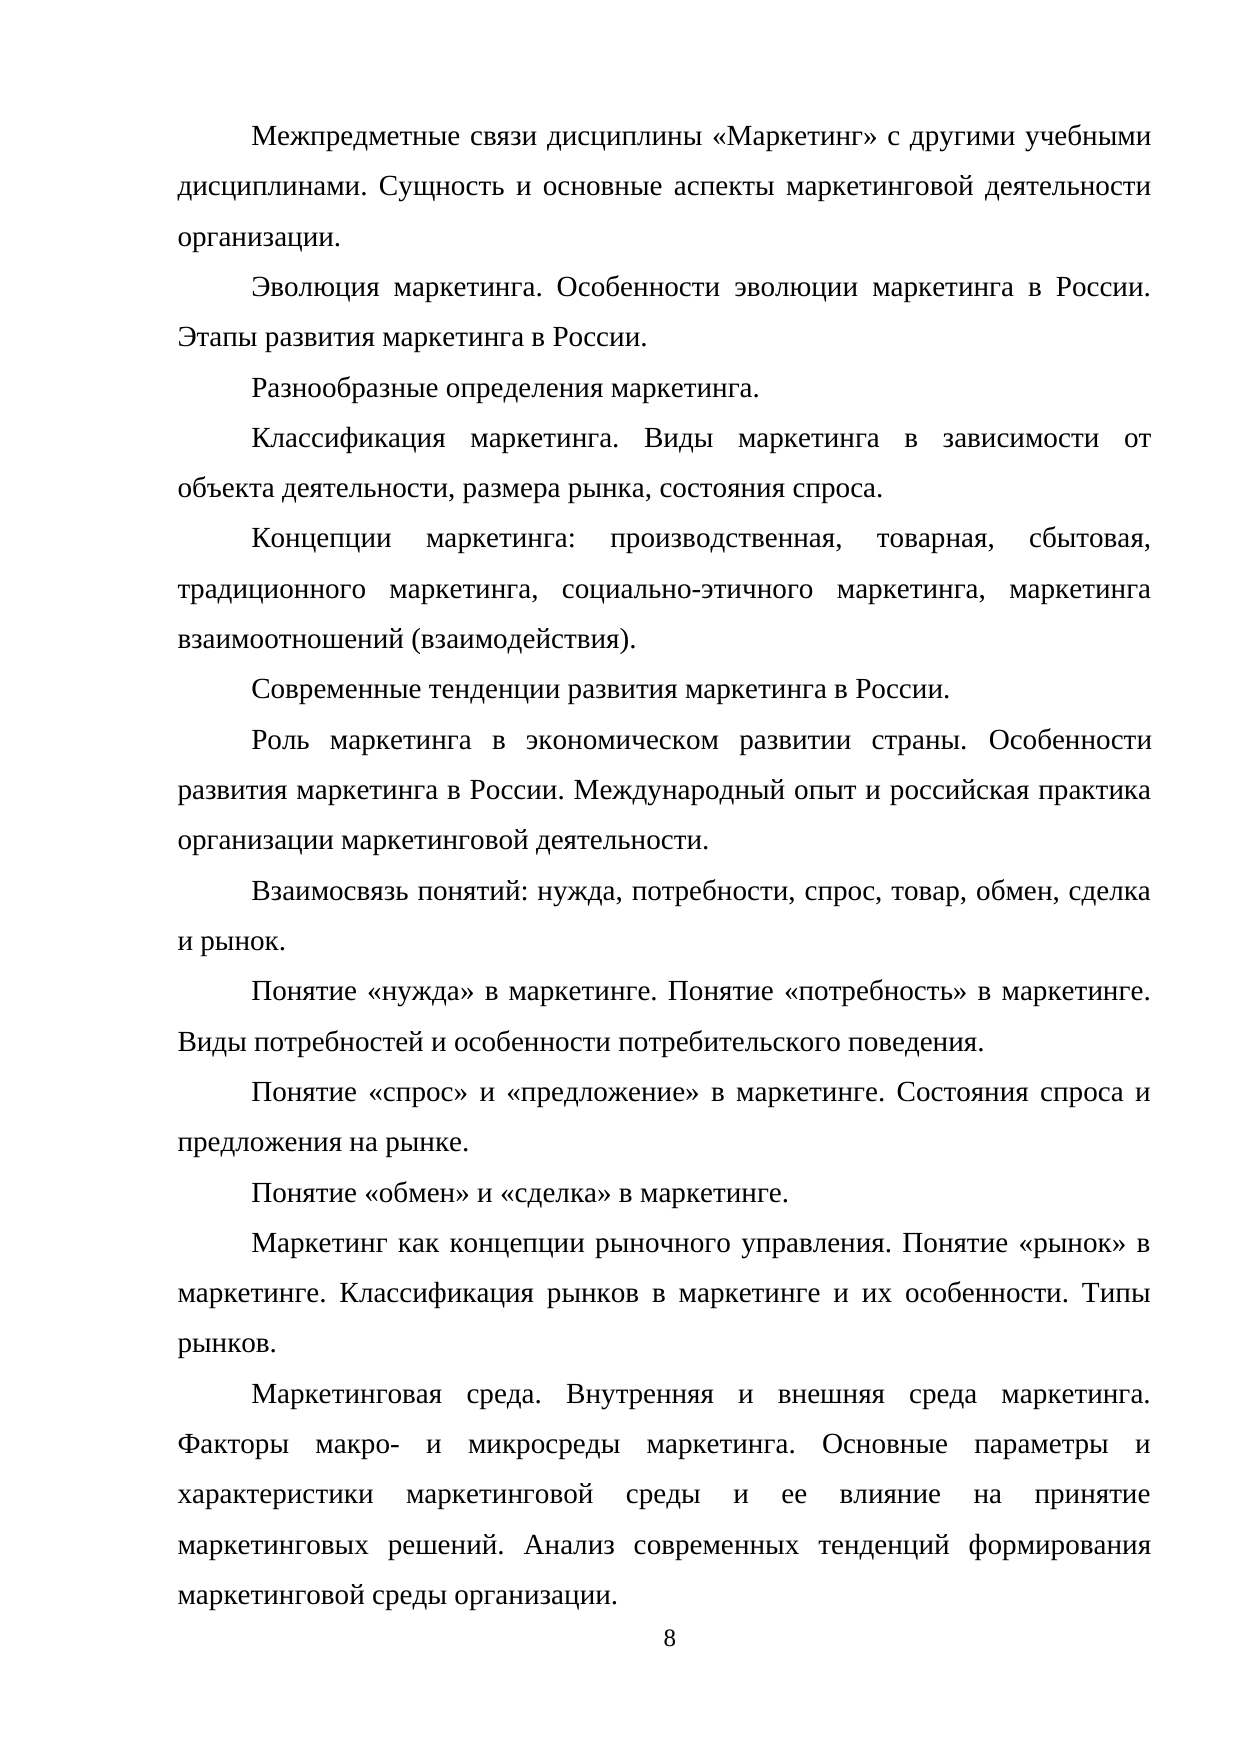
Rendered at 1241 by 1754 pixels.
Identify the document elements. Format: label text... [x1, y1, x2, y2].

text Маркетинговая среда. Внутренняя и внешняя среда маркетинга. Факторы макро- и микросреды маркетинга. Основные параметры и характеристики маркетинговой среды и ее влияние на принятие маркетинговых решений. Анализ современных тенденций формирования маркетинговой среды организации. [177, 1376, 1152, 1611]
text Понятие «спрос» и «предложение» в маркетинге. Состояния спроса и предложения на рынке. [177, 1074, 1152, 1158]
text Современные тенденции развития маркетинга в России. [177, 672, 1152, 705]
text Эволюция маркетинга. Особенности эволюции маркетинга в России. Этапы развития маркетинга в России. [177, 269, 1152, 353]
text Понятие «нужда» в маркетинге. Понятие «потребность» в маркетинге. Виды потребностей и особенности потребительского поведения. [177, 973, 1152, 1057]
text Концепции маркетинга: производственная, товарная, сбытовая, традиционного маркетинга, социально-этичного маркетинга, маркетинга взаимоотношений (взаимодействия). [177, 521, 1152, 655]
text Взаимосвязь понятий: нужда, потребности, спрос, товар, обмен, сделка и рынок. [177, 873, 1152, 957]
text Понятие «обмен» и «сделка» в маркетинге. [177, 1175, 1152, 1208]
text Роль маркетинга в экономическом развитии страны. Особенности развития маркетинга в России. Международный опыт и российская практика организации маркетинговой деятельности. [177, 722, 1152, 856]
text Межпредметные связи дисциплины «Маркетинг» с другими учебными дисциплинами. Сущность и основные аспекты маркетинговой деятельности организации. [177, 118, 1152, 252]
text Классификация маркетинга. Виды маркетинга в зависимости от объекта деятельности, размера рынка, состояния спроса. [177, 420, 1152, 504]
text Разнообразные определения маркетинга. [177, 370, 1152, 403]
text Маркетинг как концепции рыночного управления. Понятие «рынок» в маркетинге. Классификация рынков в маркетинге и их особенности. Типы рынков. [177, 1225, 1152, 1359]
